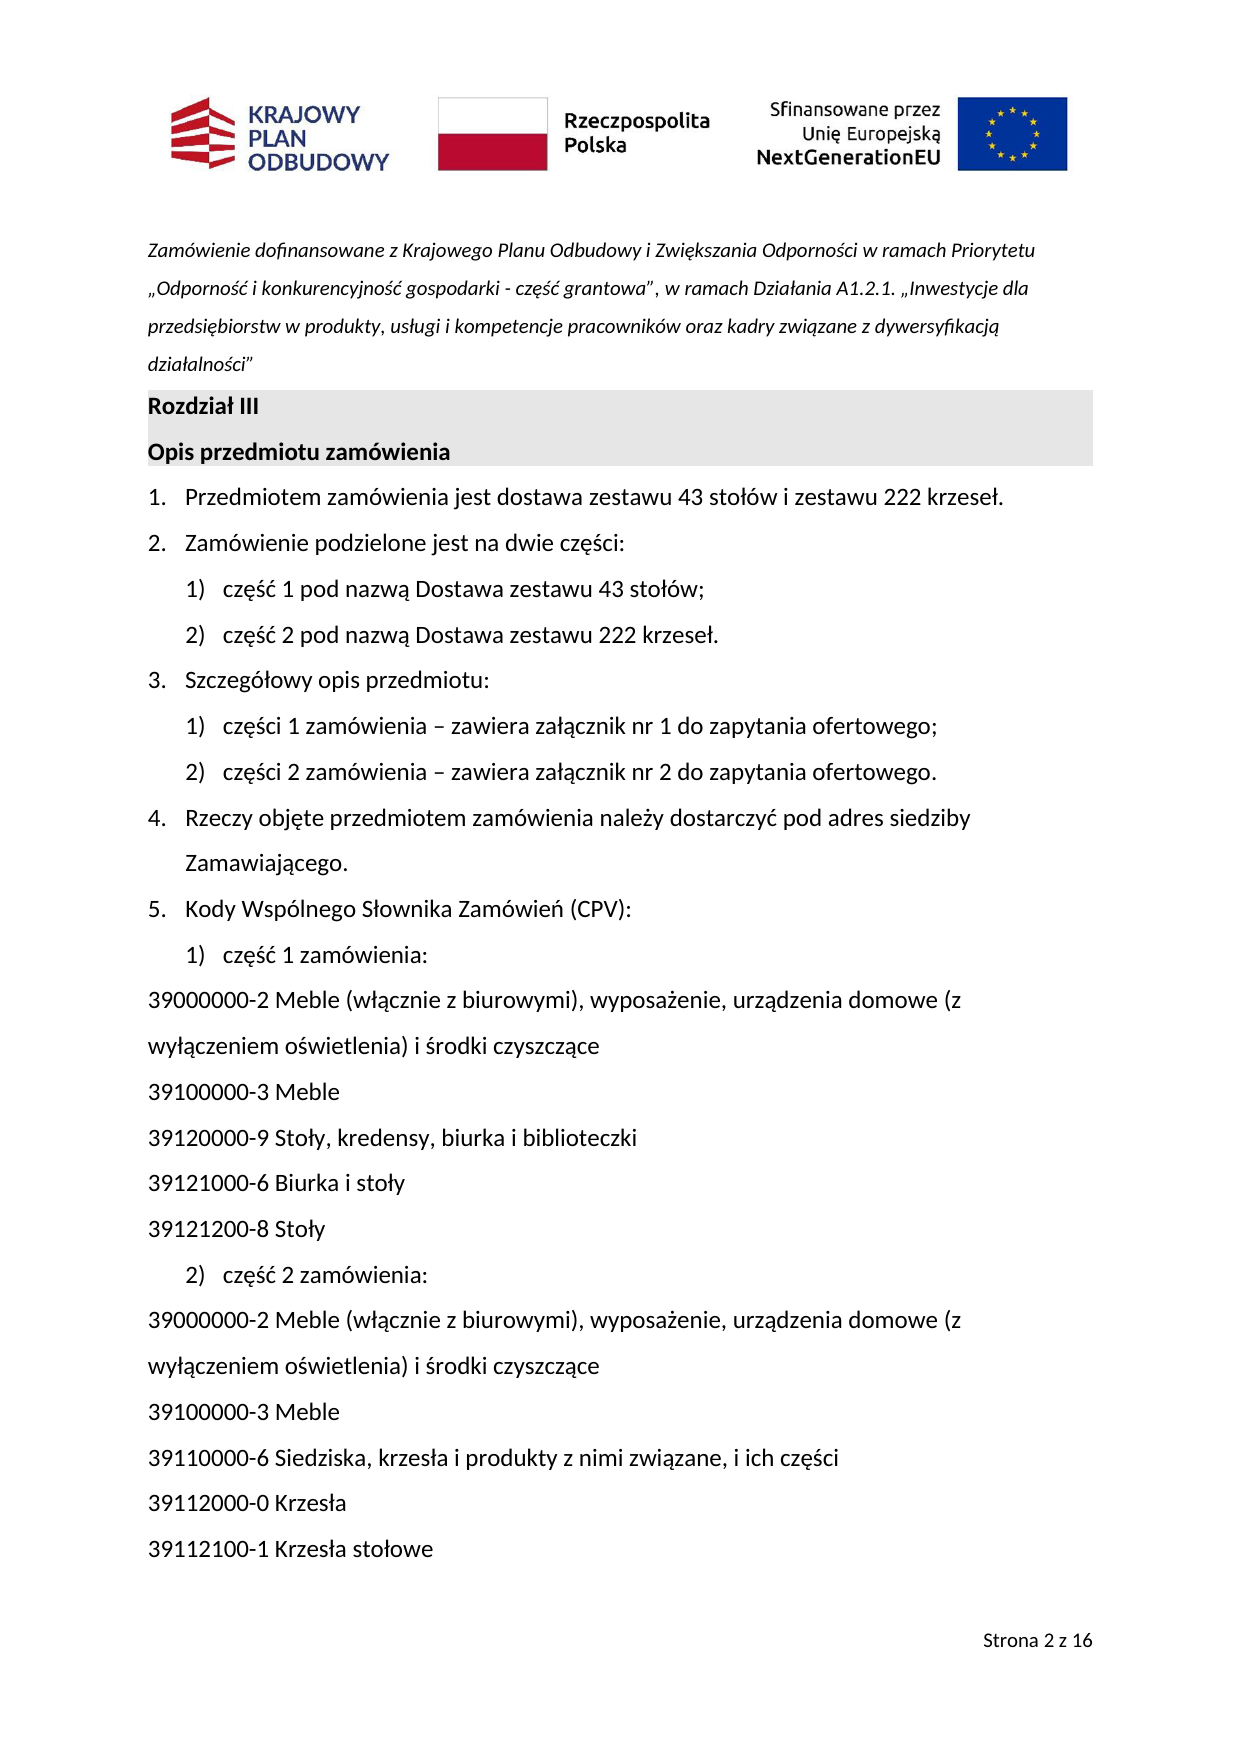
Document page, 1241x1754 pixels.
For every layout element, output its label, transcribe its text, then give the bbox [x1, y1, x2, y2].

text Rozdział III [148, 390, 1093, 421]
list Przedmiotem zamówienia jest dostawa zestawu 43 stołów i zestawu 222 krzeseł. [148, 482, 1093, 512]
list części 2 zamówienia – zawiera załącznik nr 2 do zapytania ofertowego. [185, 756, 1093, 786]
list część 2 zamówienia: [185, 1259, 1093, 1289]
picture [147, 73, 1093, 195]
text 39112000-0 Krzesła [148, 1488, 1093, 1518]
list Rzeczy objęte przedmiotem zamówienia należy dostarczyć pod adres siedziby Zamawiającego. [148, 802, 1093, 878]
text 39121200-8 Stoły [148, 1213, 1093, 1244]
text Opis przedmiotu zamówienia [148, 436, 1093, 466]
list części 1 zamówienia – zawiera załącznik nr 1 do zapytania ofertowego; [185, 710, 1093, 741]
text 39100000-3 Meble [148, 1396, 1093, 1427]
text 39112100-1 Krzesła stołowe [148, 1533, 1093, 1564]
text 39120000-9 Stoły, kredensy, biurka i biblioteczki [148, 1122, 1093, 1152]
text 39000000-2 Meble (włącznie z biurowymi), wyposażenie, urządzenia domowe (z wyłączeniem oświetlenia) i środki czyszczące [148, 1305, 1093, 1381]
list Zamówienie podzielone jest na dwie części: [148, 527, 1093, 558]
text 39100000-3 Meble [148, 1076, 1093, 1107]
text 39000000-2 Meble (włącznie z biurowymi), wyposażenie, urządzenia domowe (z wyłączeniem oświetlenia) i środki czyszczące [148, 984, 1093, 1061]
list część 2 pod nazwą Dostawa zestawu 222 krzeseł. [185, 619, 1093, 649]
list część 1 pod nazwą Dostawa zestawu 43 stołów; [185, 573, 1093, 603]
list Kody Wspólnego Słownika Zamówień (CPV): [148, 893, 1093, 924]
list Szczegółowy opis przedmiotu: [148, 664, 1093, 695]
text 39121000-6 Biurka i stoły [148, 1167, 1093, 1198]
text 39110000-6 Siedziska, krzesła i produkty z nimi związane, i ich części [148, 1442, 1093, 1472]
list część 1 zamówienia: [185, 939, 1093, 969]
